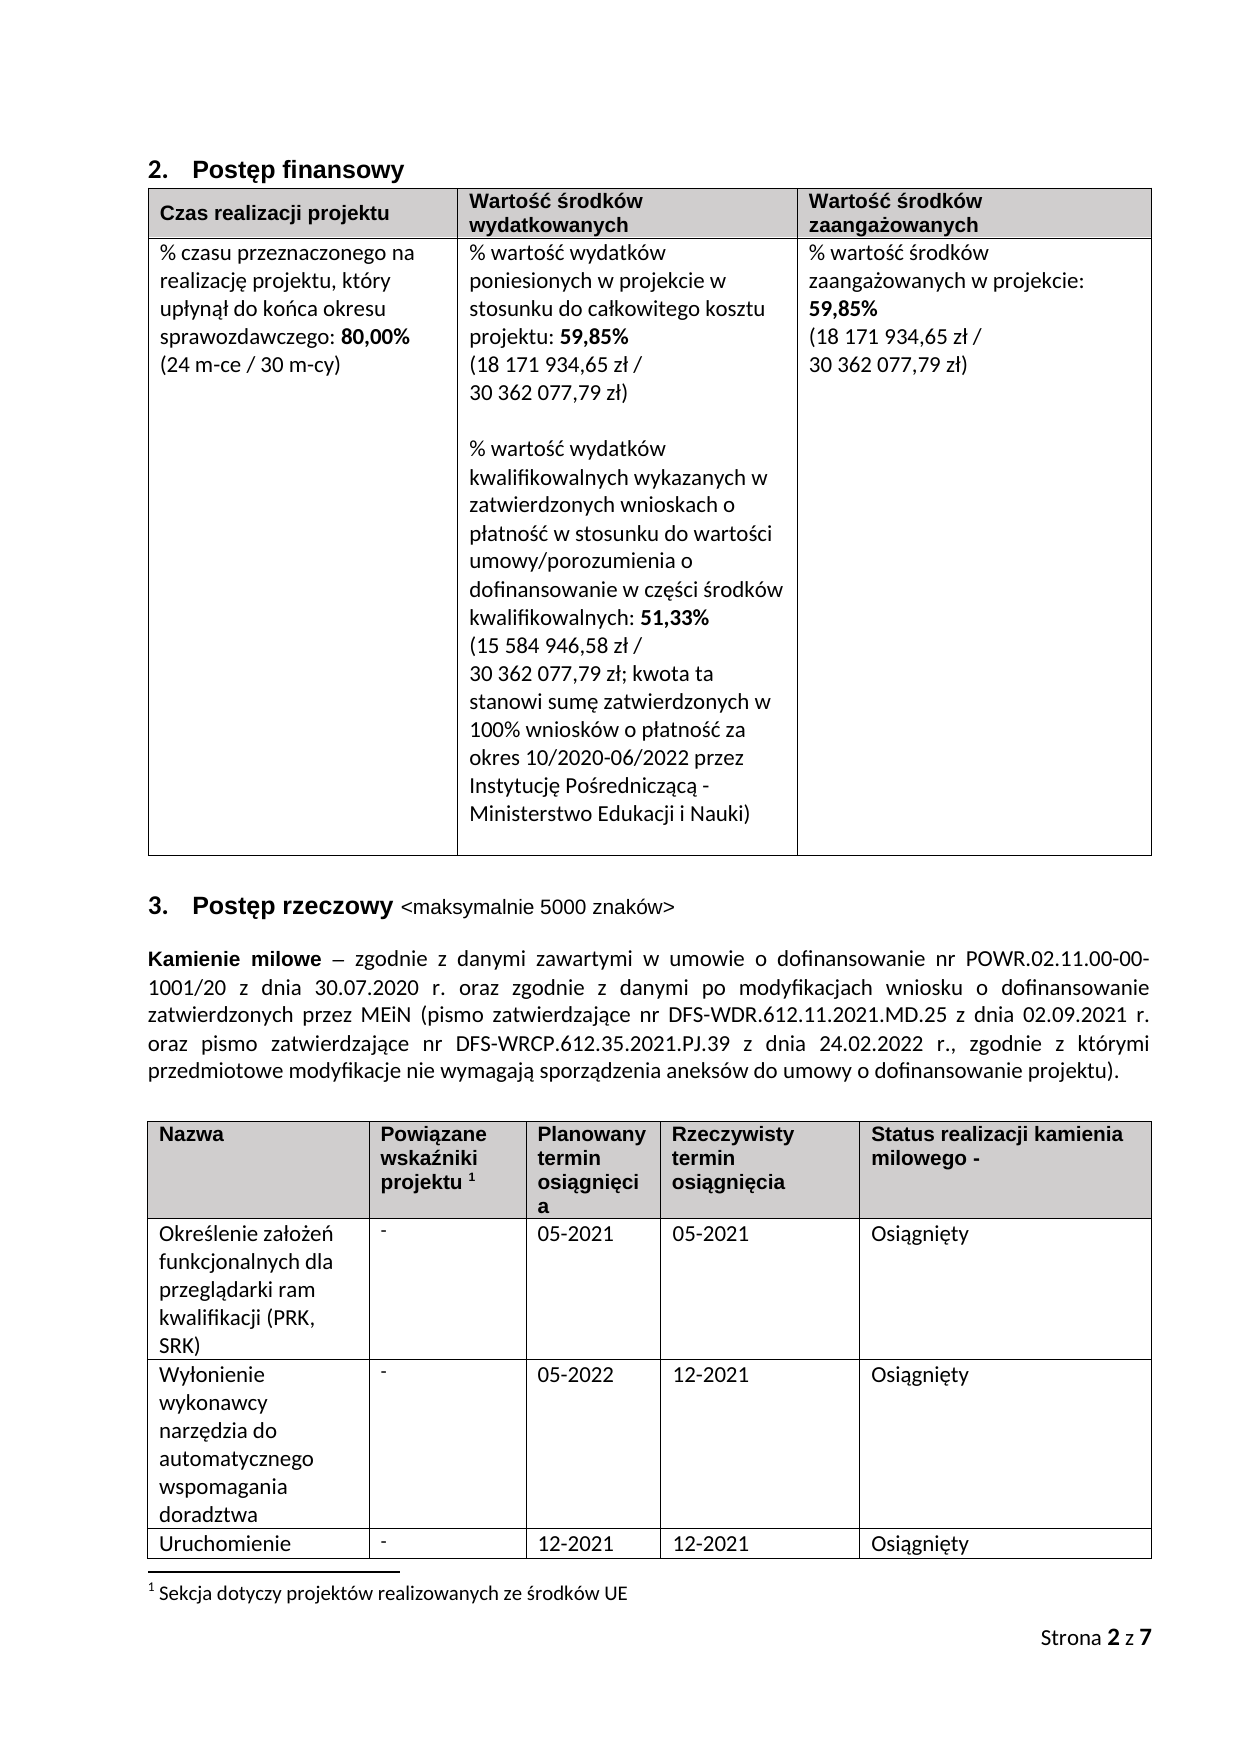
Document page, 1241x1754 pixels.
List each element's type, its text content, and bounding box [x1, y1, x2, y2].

table_cell 12-2021 [661, 1360, 859, 1528]
subtitle Postęp finansowy [148, 152, 1152, 185]
table_cell % wartość wydatków poniesionych w projekcie w stosunku do całkowitego kosztu projektu: 59,85% (18 171 934,65 zł / 30 362 077,79 zł) % wartość wydatków kwalifikowalnych wykazanych w zatwierdzonych wnioskach o płatność w stosunku do wartości umowy/porozumienia o dofinansowanie w części środków kwalifikowalnych: 51,33% (15 584 946,58 zł / 30 362 077,79 zł; kwota ta stanowi sumę zatwierdzonych w 100% wniosków o płatność za okres 10/2020-06/2022 przez Instytucję Pośredniczącą - Ministerstwo Edukacji i Nauki) [458, 239, 797, 855]
table_header Powiązane wskaźniki projektu [370, 1122, 526, 1218]
table_cell 05-2021 [661, 1219, 859, 1359]
table_header Status realizacji kamienia milowego - [860, 1122, 1151, 1218]
table_header Nazwa [148, 1122, 369, 1218]
table_cell 05-2022 [527, 1360, 660, 1528]
table_cell % czasu przeznaczonego na realizację projektu, który upłynął do końca okresu sprawozdawczego: 80,00% (24 m-ce / 30 m-cy) [149, 239, 457, 855]
table_cell 12-2021 [661, 1529, 859, 1557]
table_cell Wyłonienie wykonawcy narzędzia do automatycznego wspomagania doradztwa [148, 1360, 369, 1528]
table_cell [148, 1529, 369, 1557]
table_cell - [370, 1219, 526, 1359]
table_header Wartość środków wydatkowanych [458, 189, 797, 237]
table_cell Określenie założeń funkcjonalnych dla przeglądarki ram kwalifikacji (PRK, SRK) [148, 1219, 369, 1359]
table_header Wartość środków zaangażowanych [798, 189, 1151, 237]
table_header Rzeczywisty termin osiągnięcia [661, 1122, 859, 1218]
table_cell - [370, 1360, 526, 1528]
table_cell Osiągnięty [860, 1529, 1151, 1557]
table_header Planowany termin osiągnięcia [527, 1122, 660, 1218]
table_cell - [370, 1529, 526, 1557]
subtitle Postęp rzeczowy <maksymalnie 5000 znaków> [148, 888, 1152, 921]
table_cell % wartość środków zaangażowanych w projekcie: 59,85% (18 171 934,65 zł / 30 362 077,79 zł) [798, 239, 1151, 855]
table_cell 12-2021 [527, 1529, 660, 1557]
table_header Czas realizacji projektu [149, 189, 457, 237]
table_cell Osiągnięty [860, 1360, 1151, 1528]
table_cell Osiągnięty [860, 1219, 1151, 1359]
text Kamienie milowe – zgodnie z danymi zawartymi w umowie o dofinansowanie nr POWR.02.11.00-00-1001/20 z dnia 30.07.2020 r. oraz zgodnie z danymi po modyfikacjach wniosku o dofinansowanie zatwierdzonych przez MEiN (pismo zatwierdzające nr DFS-WDR.612.11.2021.MD.25 z dnia 02.09.2021 r. oraz pismo zatwierdzające nr DFS-WRCP.612.35.2021.PJ.39 z dnia 24.02.2022 r., zgodnie z którymi przedmiotowe modyfikacje nie wymagają sporządzenia aneksów do umowy o dofinansowanie projektu). [148, 944, 1152, 1085]
table_cell 05-2021 [527, 1219, 660, 1359]
